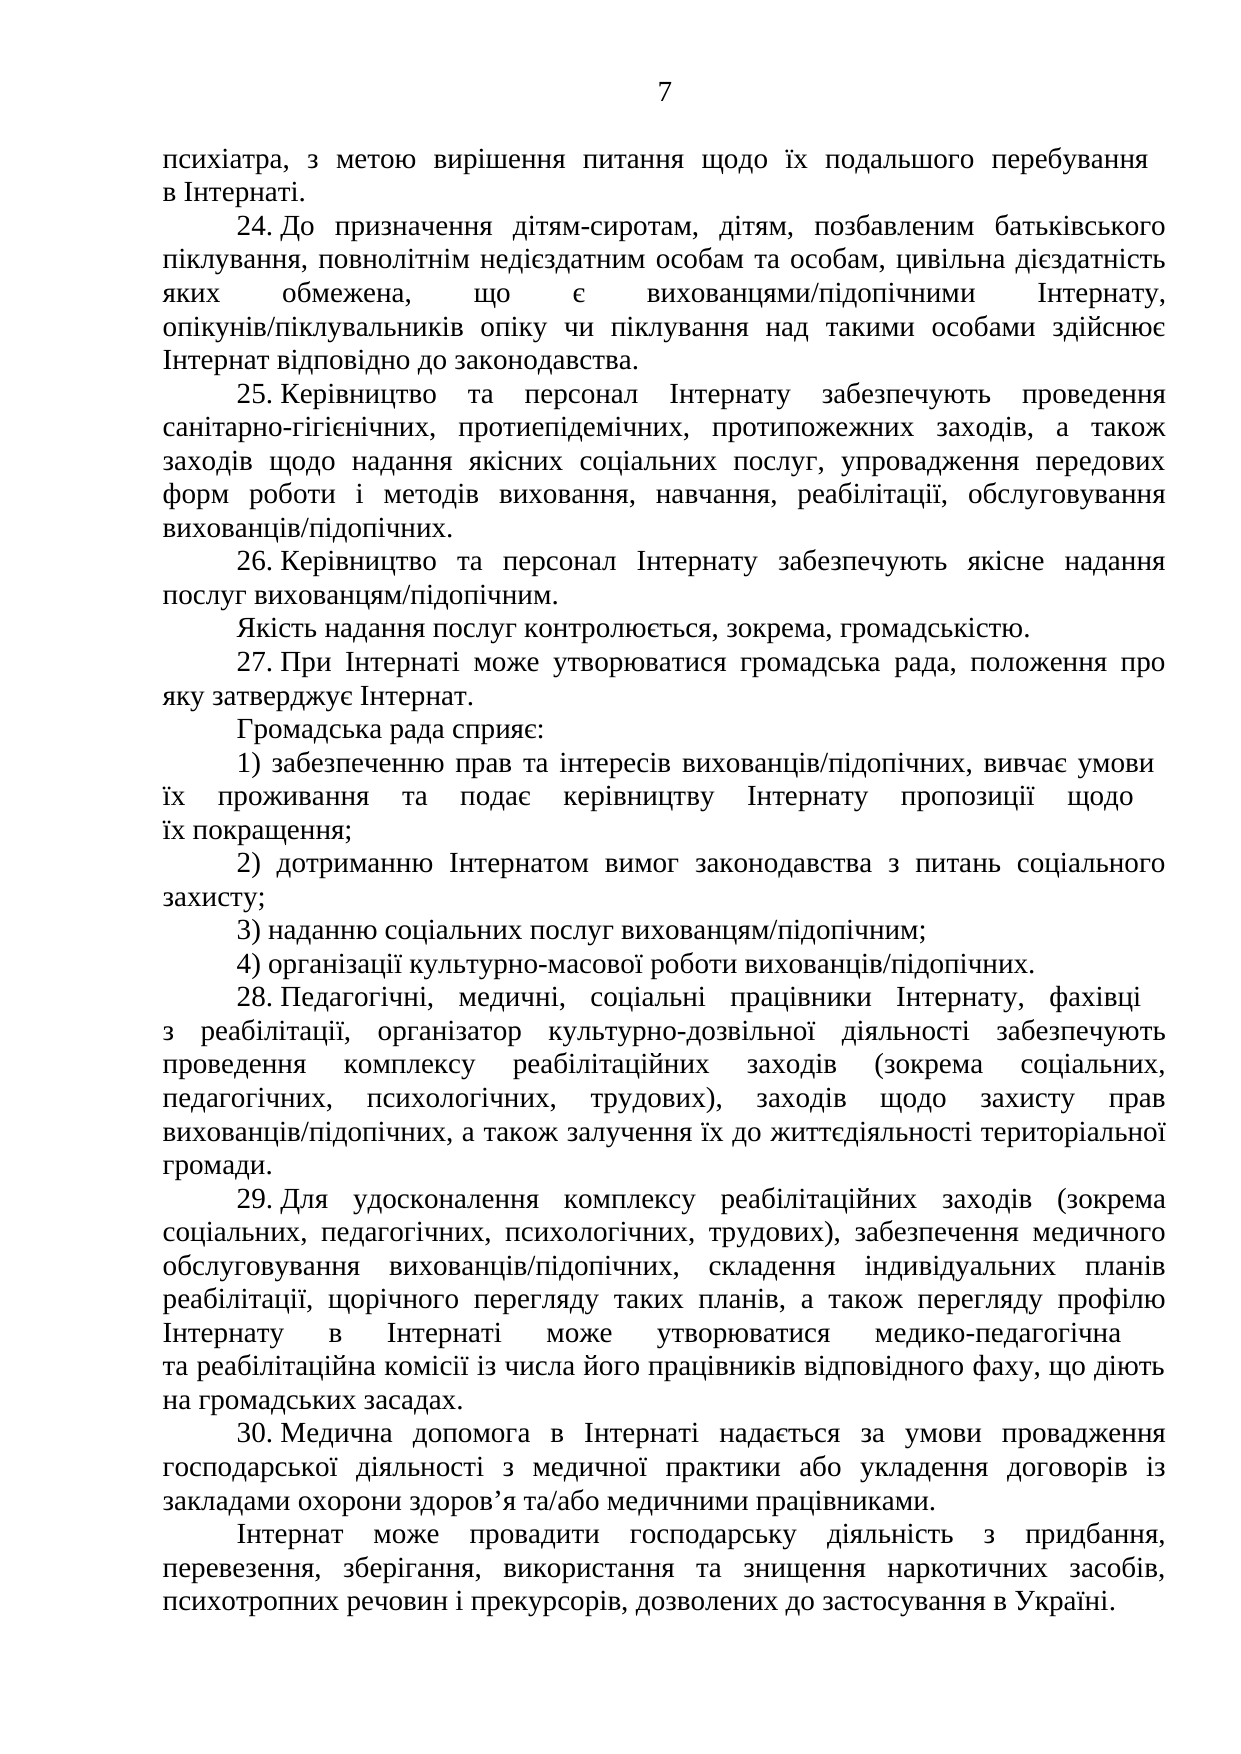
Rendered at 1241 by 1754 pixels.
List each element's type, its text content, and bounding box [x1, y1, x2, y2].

text 2) дотриманню Інтернатом вимог законодавства з питань соціального захисту; [162, 845, 1167, 912]
text Інтернат може провадити господарську діяльність з придбання, перевезення, зберігання, використання та знищення наркотичних засобів, психотропних речовин і прекурсорів, дозволених до застосування в Україні. [162, 1516, 1167, 1617]
text 30. Медична допомога в Інтернаті надається за умови провадження господарської діяльності з медичної практики або укладення договорів із закладами охорони здоров’я та/або медичними працівниками. [162, 1416, 1167, 1516]
text 29. Для удосконалення комплексу реабілітаційних заходів (зокрема соціальних, педагогічних, психологічних, трудових), забезпечення медичного обслуговування вихованців/підопічних, складення індивідуальних планів реабілітації, щорічного перегляду таких планів, а також перегляду профілю Інтернату в Інтернаті може утворюватися медико-педагогічна та реабілітаційна комісії із числа його працівників відповідного фаху, що діють на громадських засадах. [162, 1181, 1167, 1416]
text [162, 141, 1167, 208]
text 24. До призначення дітям-сиротам, дітям, позбавленим батьківського піклування, повнолітнім недієздатним особам та особам, цивільна дієздатність яких обмежена, що є вихованцями/підопічними Інтернату, опікунів/піклувальників опіку чи піклування над такими особами здійснює Інтернат відповідно до законодавства. [162, 208, 1167, 376]
text 28. Педагогічні, медичні, соціальні працівники Інтернату, фахівці з реабілітації, організатор культурно-дозвільної діяльності забезпечують проведення комплексу реабілітаційних заходів (зокрема соціальних, педагогічних, психологічних, трудових), заходів щодо захисту прав вихованців/підопічних, а також залучення їх до життєдіяльності територіальної громади. [162, 979, 1167, 1181]
text 25. Керівництво та персонал Інтернату забезпечують проведення санітарно-гігієнічних, протиепідемічних, протипожежних заходів, а також заходів щодо надання якісних соціальних послуг, упровадження передових форм роботи і методів виховання, навчання, реабілітації, обслуговування вихованців/підопічних. [162, 376, 1167, 543]
text Громадська рада сприяє: [162, 711, 1167, 745]
text Якість надання послуг контролюється, зокрема, громадськістю. [162, 611, 1167, 644]
text 3) наданню соціальних послуг вихованцям/підопічним; [162, 912, 1167, 946]
text 1) забезпеченню прав та інтересів вихованців/підопічних, вивчає умови їх проживання та подає керівництву Інтернату пропозиції щодо їх покращення; [162, 745, 1167, 845]
text 27. При Інтернаті може утворюватися громадська рада, положення про яку затверджує Інтернат. [162, 644, 1167, 711]
text 26. Керівництво та персонал Інтернату забезпечують якісне надання послуг вихованцям/підопічним. [162, 543, 1167, 611]
text 4) організації культурно-масової роботи вихованців/підопічних. [162, 946, 1167, 979]
